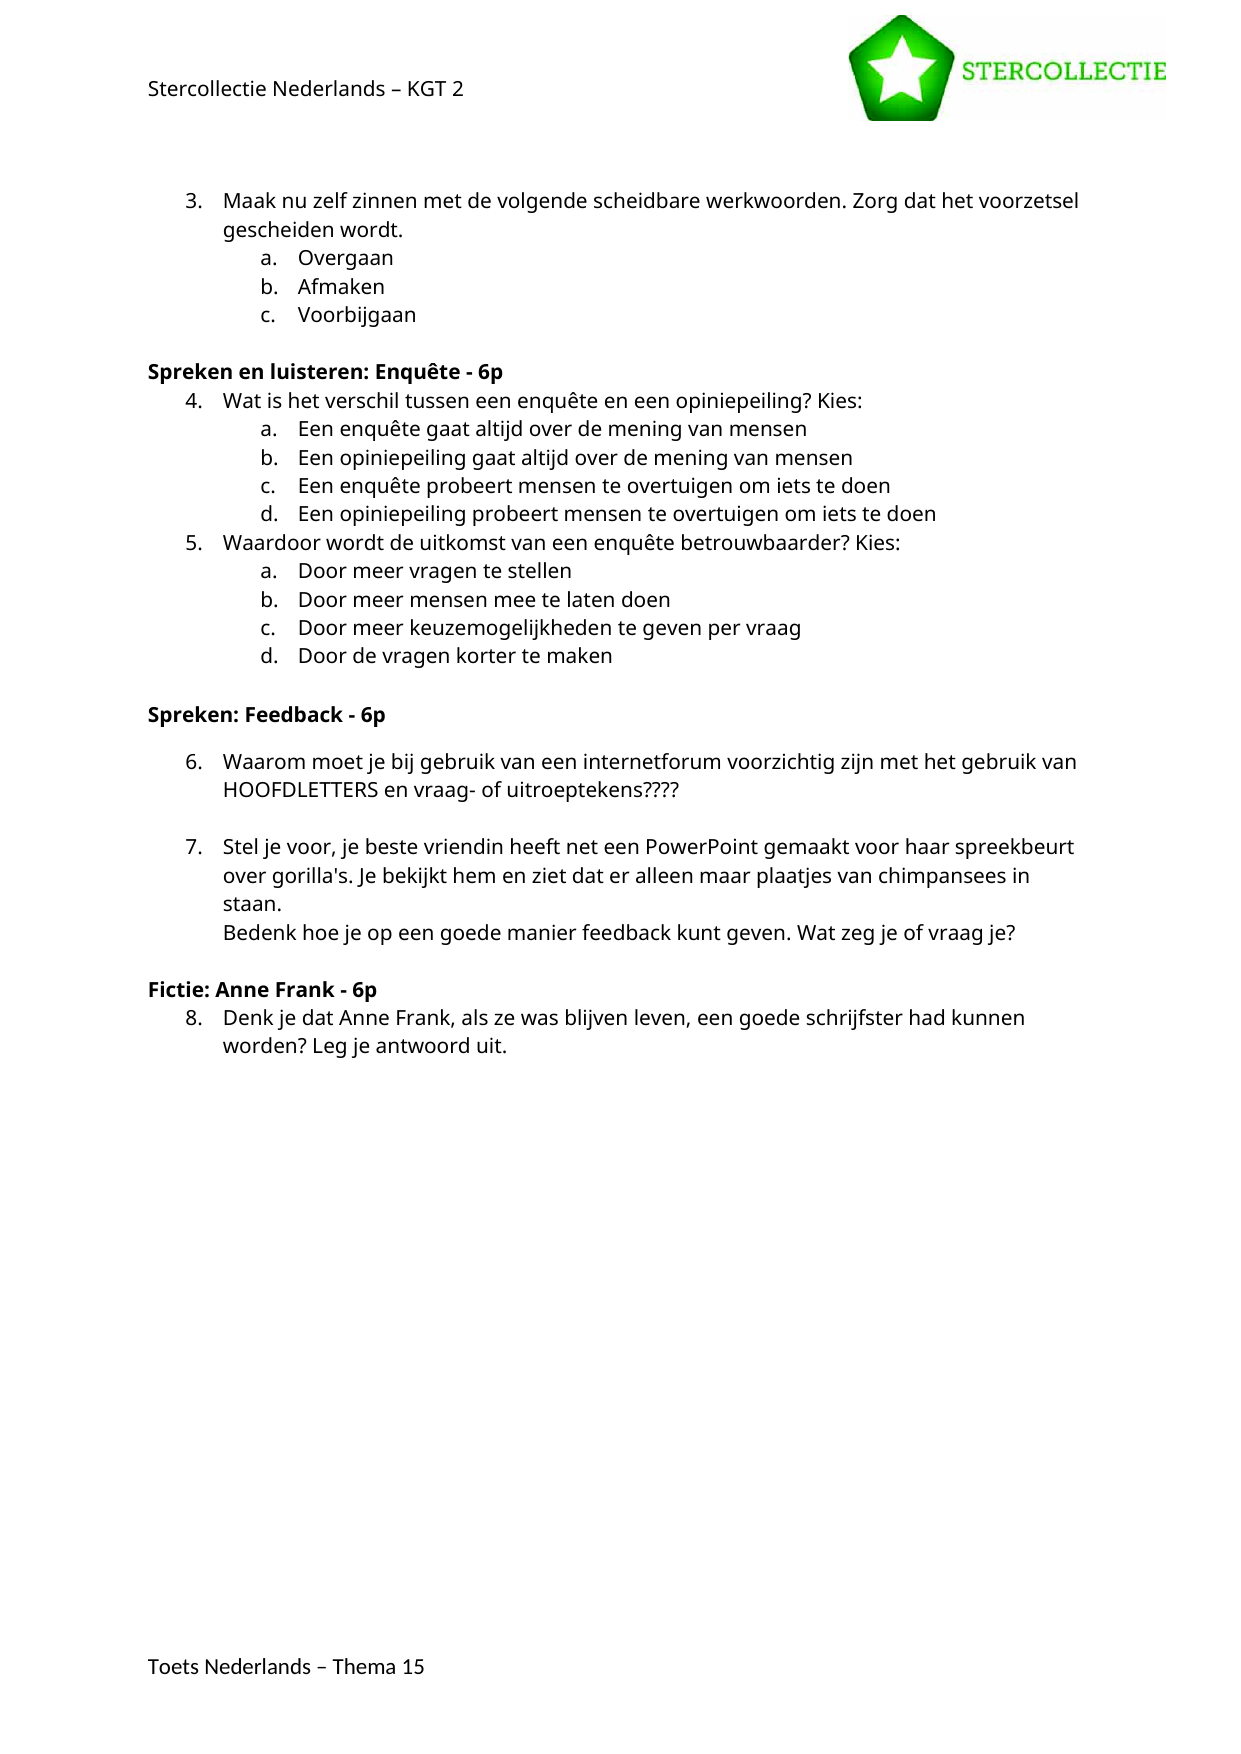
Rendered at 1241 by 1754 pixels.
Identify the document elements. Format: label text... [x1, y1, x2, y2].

picture [848, 15, 1166, 121]
list Wat is het verschil tussen een enquête en een opiniepeiling? Kies: [185, 386, 1093, 414]
list Een enquête probeert mensen te overtuigen om iets te doen [260, 471, 1093, 499]
list Een opiniepeiling gaat altijd over de mening van mensen [260, 443, 1093, 471]
text Spreken: Feedback - 6p [148, 700, 1093, 728]
list Waarom moet je bij gebruik van een internetforum voorzichtig zijn met het gebruik van HOOFDLETTERS en vraag- of uitroeptekens???? [185, 747, 1093, 804]
list Door meer keuzemogelijkheden te geven per vraag [260, 613, 1093, 642]
list Door meer vragen te stellen [260, 556, 1093, 585]
list Een opiniepeiling probeert mensen te overtuigen om iets te doen [260, 499, 1093, 528]
list Overgaan [260, 243, 1093, 272]
text Bedenk hoe je op een goede manier feedback kunt geven. Wat zeg je of vraag je? [223, 918, 1093, 946]
list Denk je dat Anne Frank, als ze was blijven leven, een goede schrijfster had kunnen worden? Leg je antwoord uit. [185, 1003, 1093, 1060]
list Waardoor wordt de uitkomst van een enquête betrouwbaarder? Kies: [185, 528, 1093, 556]
list Een enquête gaat altijd over de mening van mensen [260, 414, 1093, 443]
list Door de vragen korter te maken [260, 642, 1093, 700]
list Door meer mensen mee te laten doen [260, 585, 1093, 613]
text Fictie: Anne Frank - 6p [148, 975, 1093, 1003]
text Spreken en luisteren: Enquête - 6p [148, 357, 1093, 386]
list Stel je voor, je beste vriendin heeft net een PowerPoint gemaakt voor haar spreekbeurt over gorilla's. Je bekijkt hem en ziet dat er alleen maar plaatjes van chimpansees in staan. [185, 832, 1093, 918]
list Voorbijgaan [260, 300, 1093, 329]
list Maak nu zelf zinnen met de volgende scheidbare werkwoorden. Zorg dat het voorzetsel gescheiden wordt. [185, 187, 1093, 243]
list Afmaken [260, 272, 1093, 300]
